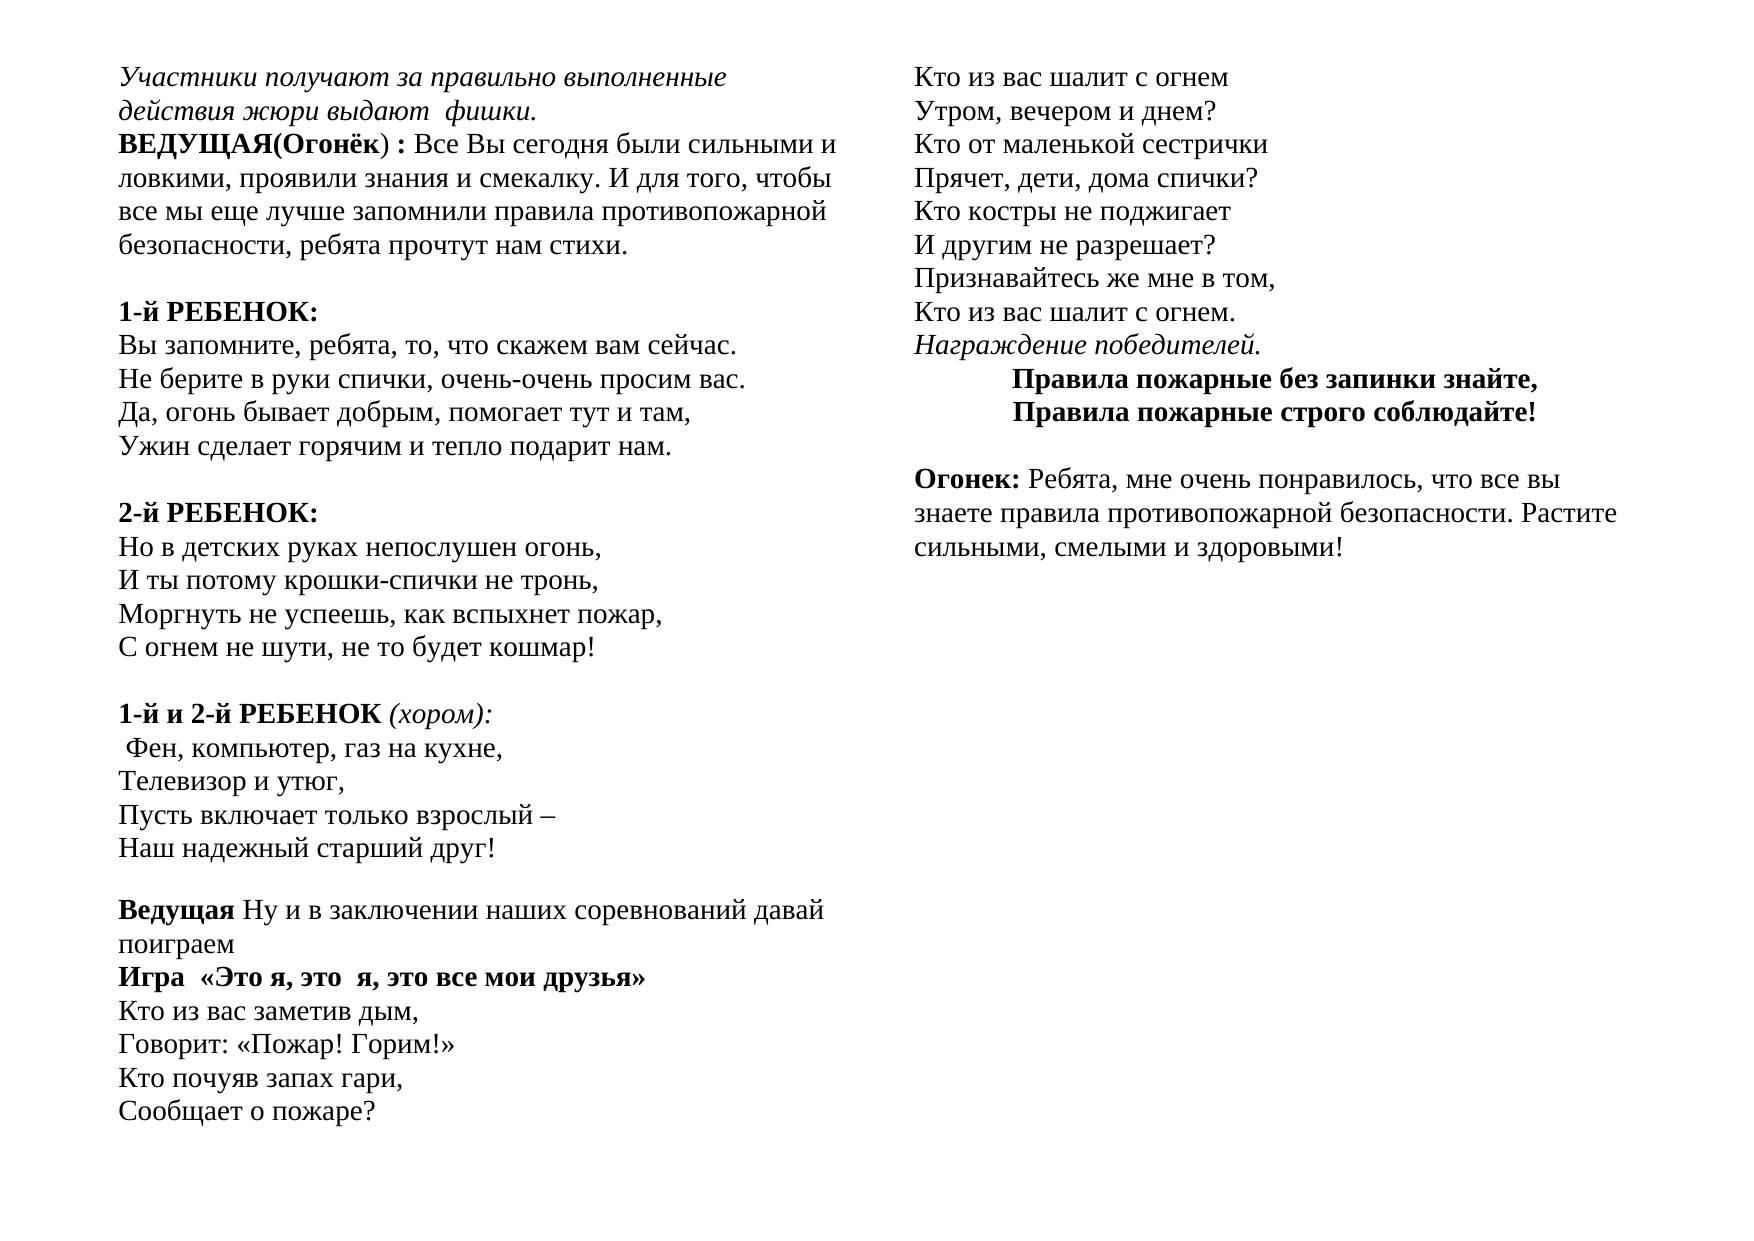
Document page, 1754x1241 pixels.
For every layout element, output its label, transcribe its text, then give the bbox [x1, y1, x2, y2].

text Кто почуяв запах гари, [118, 1060, 840, 1093]
text Кто из вас шалит с огнем [914, 59, 1636, 93]
text Фен, компьютер, газ на кухне, Телевизор и утюг, Пусть включает только взрослый – Наш надежный старший друг! [118, 730, 840, 892]
text Утром, вечером и днем? [914, 93, 1636, 126]
text Но в детских руках непослушен огонь, И ты потому крошки-спички не тронь, Моргнуть не успеешь, как вспыхнет пожар, С огнем не шути, не то будет кошмар! 1-й и 2-й РЕБЕНОК (хором): [118, 529, 840, 730]
text Огонек: Ребята, мне очень понравилось, что все вы знаете правила противопожарной безопасности. Растите сильными, смелыми и здоровыми! [914, 428, 1636, 562]
text Игра «Это я, это я, это все мои друзья» [118, 959, 840, 993]
text Вы запомните, ребята, то, что скажем вам сейчас. Не берите в руки спички, очень-очень просим вас. Да, огонь бывает добрым, помогает тут и там, Ужин сделает горячим и тепло подарит нам. 2-й РЕБЕНОК: [118, 327, 840, 529]
text Участники получают за правильно выполненные действия жюри выдают фишки. [118, 59, 840, 126]
text Признавайтесь же мне в том, [914, 260, 1636, 294]
text Кто из вас заметив дым, [118, 993, 840, 1026]
text Прячет, дети, дома спички? [914, 160, 1636, 193]
text Кто от маленькой сестрички [914, 126, 1636, 160]
text Говорит: «Пожар! Горим!» [118, 1026, 840, 1060]
text Правила пожарные строго соблюдайте! [914, 394, 1636, 428]
text И другим не разрешает? [914, 227, 1636, 260]
text Правила пожарные без запинки знайте, [914, 361, 1636, 394]
text Кто костры не поджигает [914, 193, 1636, 227]
text Ведущая Ну и в заключении наших соревнований давай поиграем [118, 892, 840, 959]
text Сообщает о пожаре? [118, 1093, 840, 1127]
text Награждение победителей. [914, 327, 1636, 361]
text ВЕДУЩАЯ(Огонёк) : Все Вы сегодня были сильными и ловкими, проявили знания и смекалку. И для того, чтобы все мы еще лучше запомнили правила противопожарной безопасности, ребята прочтут нам стихи. 1-й РЕБЕНОК: [118, 126, 840, 327]
text Кто из вас шалит с огнем. [914, 294, 1636, 327]
